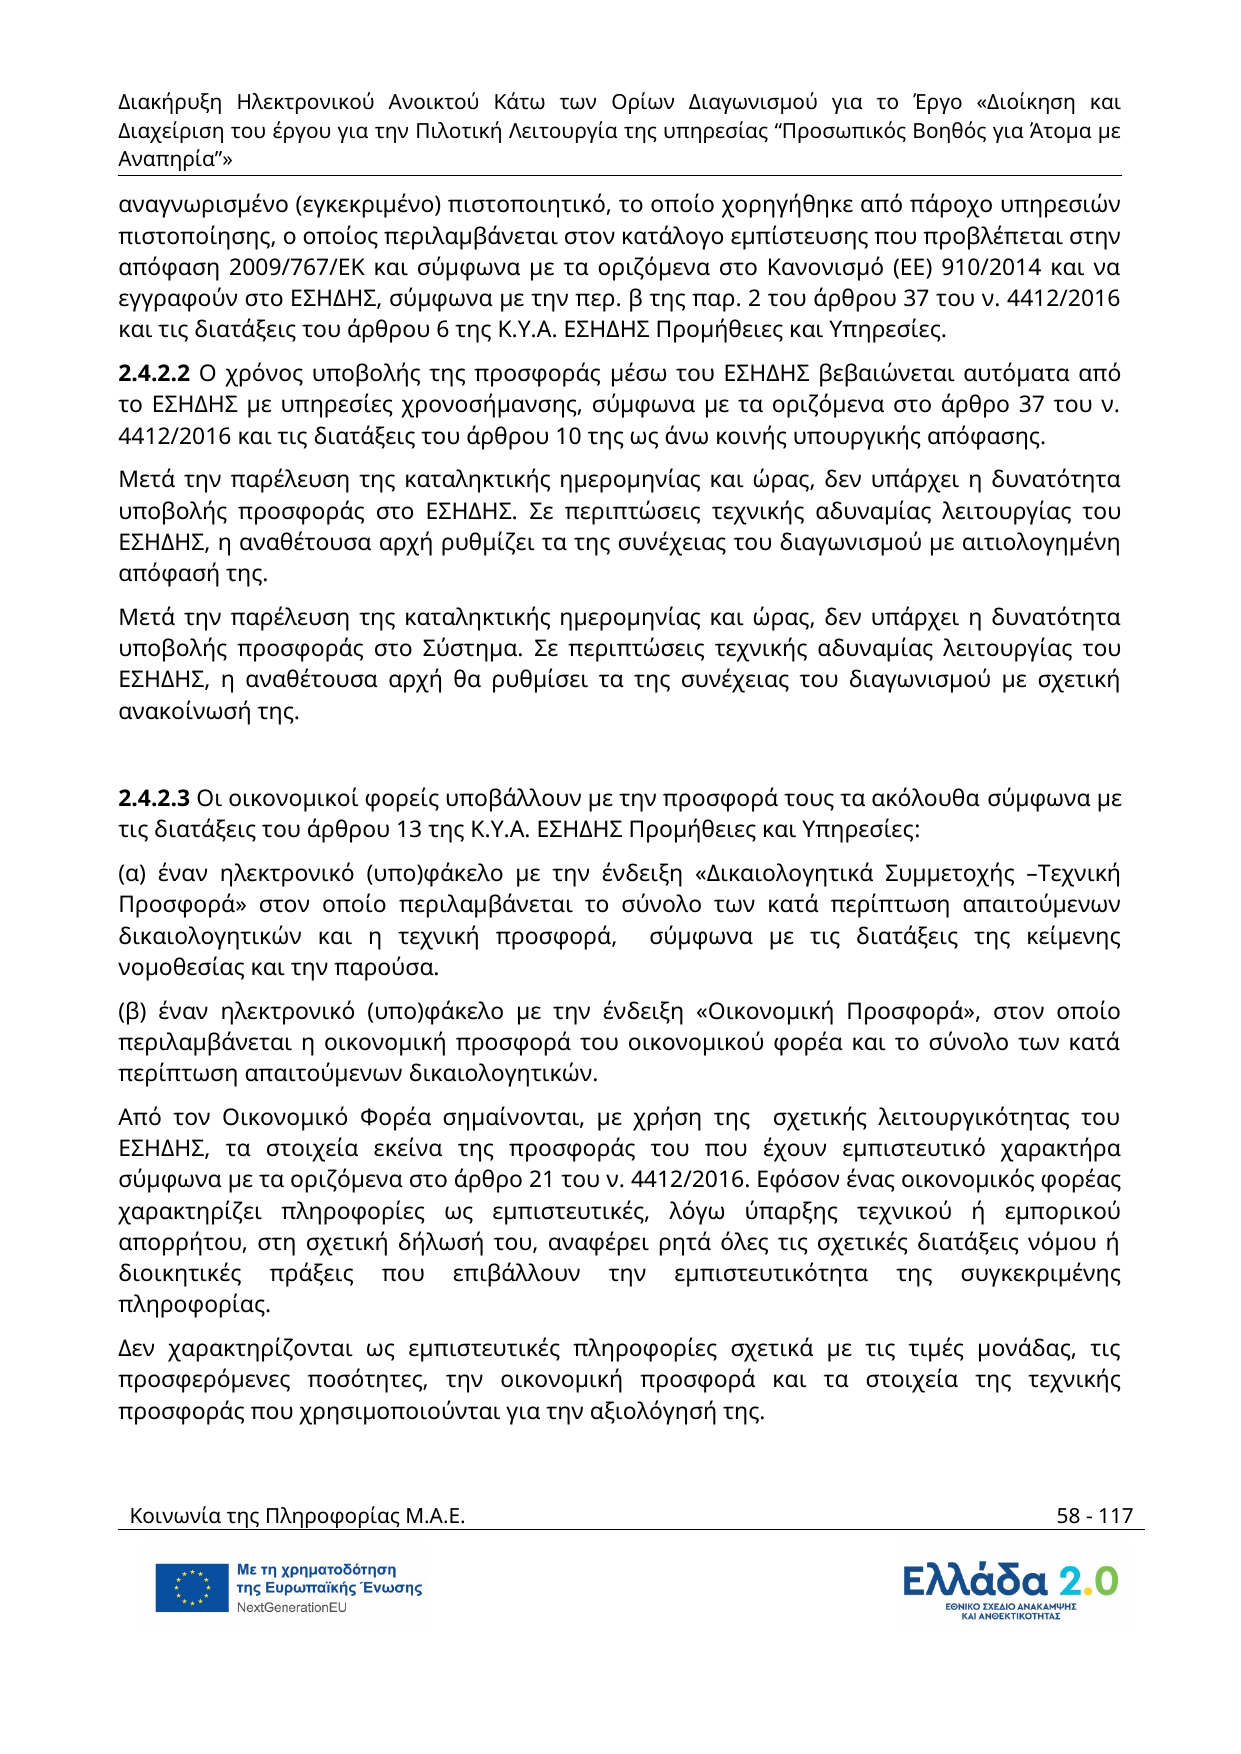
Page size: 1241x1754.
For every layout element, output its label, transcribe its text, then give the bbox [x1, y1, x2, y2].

text (β) έναν ηλεκτρονικό (υπο)φάκελο με την ένδειξη «Οικονομική Προσφορά», στον οποίο περιλαμβάνεται η οικονομική προσφορά του οικονομικού φορέα και το σύνολο των κατά περίπτωση απαιτούμενων δικαιολογητικών. [118, 995, 1122, 1088]
text Από τον Οικονομικό Φορέα σημαίνονται, με χρήση της σχετικής λειτουργικότητας του ΕΣΗΔΗΣ, τα στοιχεία εκείνα της προσφοράς του που έχουν εμπιστευτικό χαρακτήρα σύμφωνα με τα οριζόμενα στο άρθρο 21 του ν. 4412/2016. Εφόσον ένας οικονομικός φορέας χαρακτηρίζει πληροφορίες ως εμπιστευτικές, λόγω ύπαρξης τεχνικού ή εμπορικού απορρήτου, στη σχετική δήλωσή του, αναφέρει ρητά όλες τις σχετικές διατάξεις νόμου ή διοικητικές πράξεις που επιβάλλουν την εμπιστευτικότητα της συγκεκριμένης πληροφορίας. [118, 1101, 1122, 1320]
text 2.4.2.3 Οι οικονομικοί φορείς υποβάλλουν με την προσφορά τους τα ακόλουθα σύμφωνα με τις διατάξεις του άρθρου 13 της Κ.Υ.Α. ΕΣΗΔΗΣ Προμήθειες και Υπηρεσίες: [118, 782, 1122, 845]
text Μετά την παρέλευση της καταληκτικής ημερομηνίας και ώρας, δεν υπάρχει η δυνατότητα υποβολής προσφοράς στο ΕΣΗΔΗΣ. Σε περιπτώσεις τεχνικής αδυναμίας λειτουργίας του ΕΣΗΔΗΣ, η αναθέτουσα αρχή ρυθμίζει τα της συνέχειας του διαγωνισμού με αιτιολογημένη απόφασή της. [118, 463, 1122, 588]
text Δεν χαρακτηρίζονται ως εμπιστευτικές πληροφορίες σχετικά με τις τιμές μονάδας, τις προσφερόμενες ποσότητες, την οικονομική προσφορά και τα στοιχεία της τεχνικής προσφοράς που χρησιμοποιούνται για την αξιολόγησή της. [118, 1332, 1122, 1426]
text (α) έναν ηλεκτρονικό (υπο)φάκελο με την ένδειξη «Δικαιολογητικά Συμμετοχής –Τεχνική Προσφορά» στον οποίο περιλαμβάνεται το σύνολο των κατά περίπτωση απαιτούμενων δικαιολογητικών και η τεχνική προσφορά, σύμφωνα με τις διατάξεις της κείμενης νομοθεσίας και την παρούσα. [118, 857, 1122, 982]
text 2.4.2.2 Ο χρόνος υποβολής της προσφοράς μέσω του ΕΣΗΔΗΣ βεβαιώνεται αυτόματα από το ΕΣΗΔΗΣ με υπηρεσίες χρονοσήμανσης, σύμφωνα με τα οριζόμενα στο άρθρο 37 του ν. 4412/2016 και τις διατάξεις του άρθρου 10 της ως άνω κοινής υπουργικής απόφασης. [118, 357, 1122, 451]
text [118, 188, 1122, 345]
text Μετά την παρέλευση της καταληκτικής ημερομηνίας και ώρας, δεν υπάρχει η δυνατότητα υποβολής προσφοράς στο Σύστημα. Σε περιπτώσεις τεχνικής αδυναμίας λειτουργίας του ΕΣΗΔΗΣ, η αναθέτουσα αρχή θα ρυθμίσει τα της συνέχειας του διαγωνισμού με σχετική ανακοίνωσή της. [118, 601, 1122, 726]
